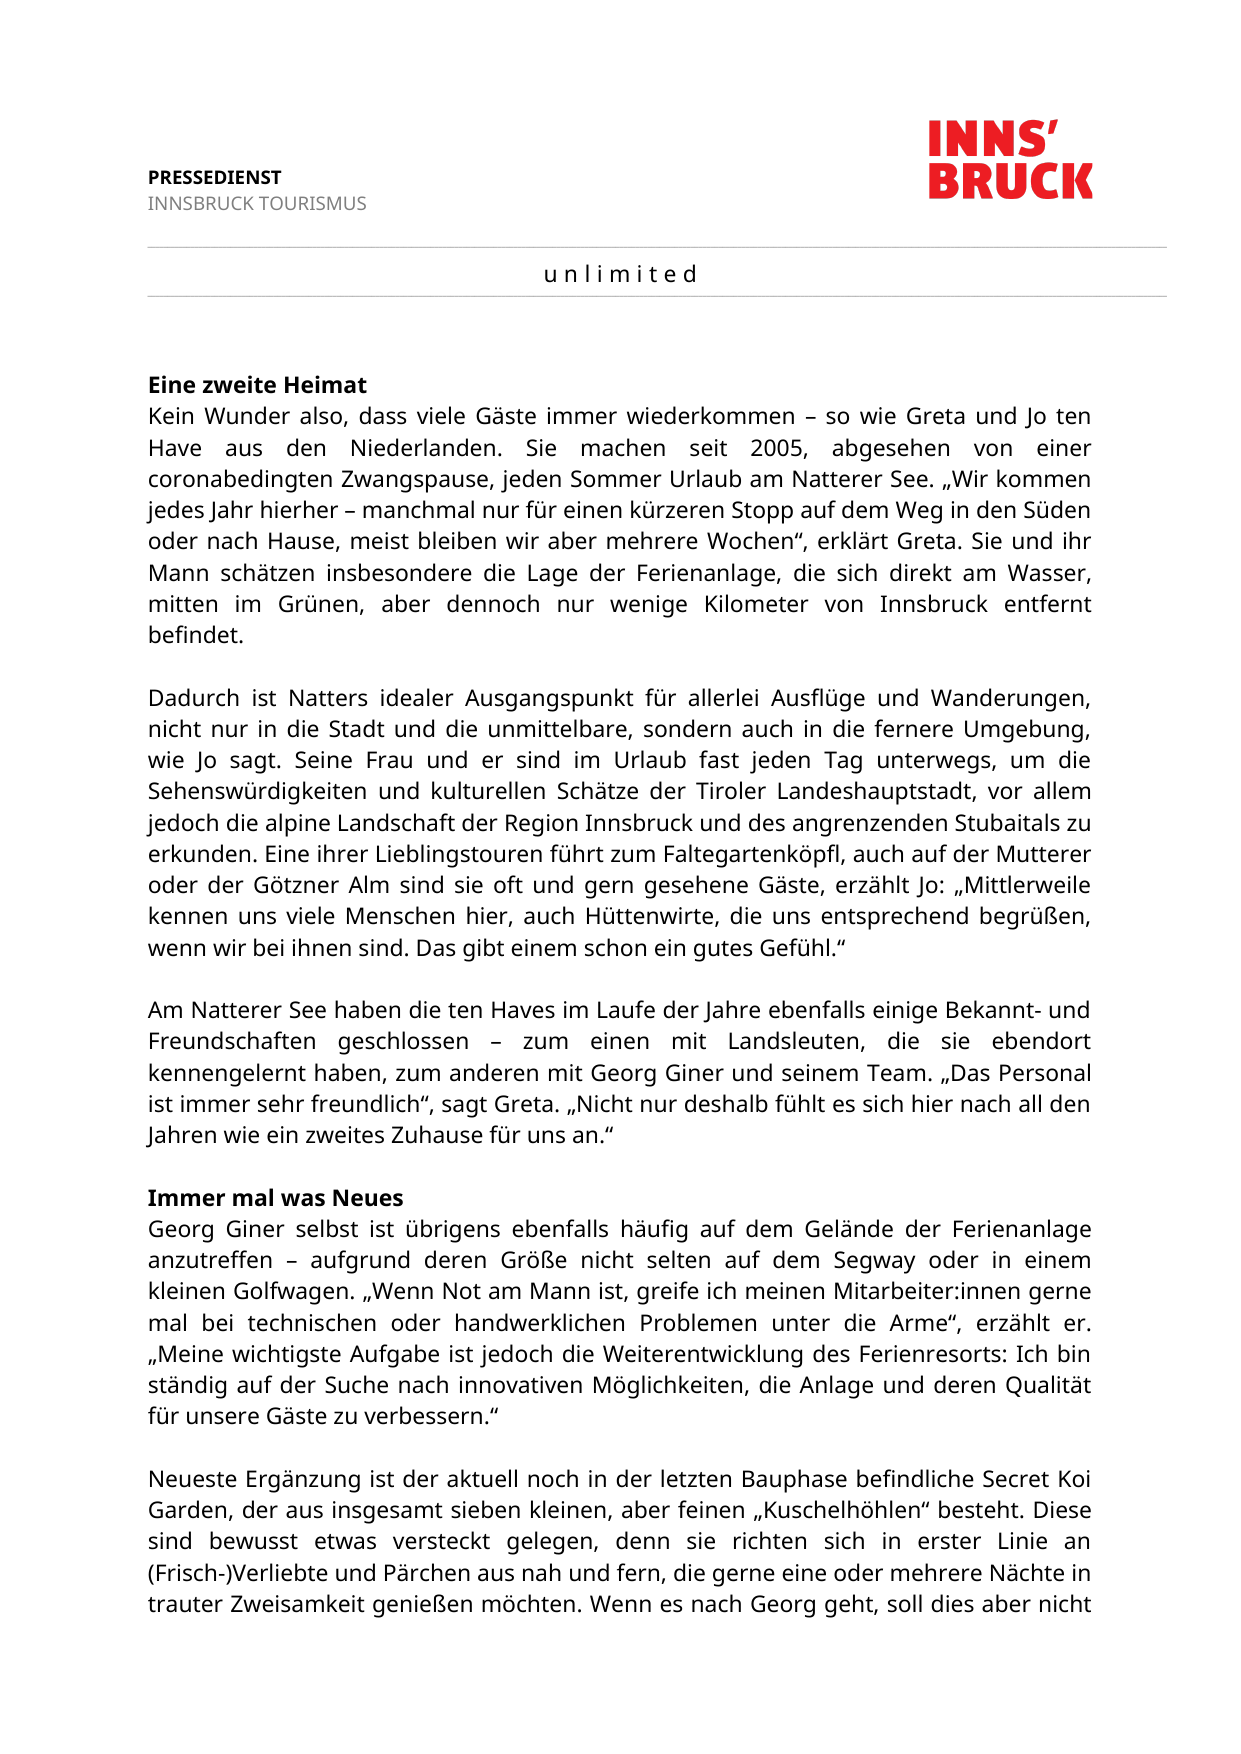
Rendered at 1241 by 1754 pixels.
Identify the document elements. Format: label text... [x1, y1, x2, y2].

text Immer mal was Neues [148, 1182, 1093, 1213]
text Kein Wunder also, dass viele Gäste immer wiederkommen – so wie Greta und Jo ten Have aus den Niederlanden. Sie machen seit 2005, abgesehen von einer coronabedingten Zwangspause, jeden Sommer Urlaub am Natterer See. „Wir kommen jedes Jahr hierher – manchmal nur für einen kürzeren Stopp auf dem Weg in den Süden oder nach Hause, meist bleiben wir aber mehrere Wochen“, erklärt Greta. Sie und ihr Mann schätzen insbesondere die Lage der Ferienanlage, die sich direkt am Wasser, mitten im Grünen, aber dennoch nur wenige Kilometer von Innsbruck entfernt befindet. [148, 400, 1093, 650]
text Georg Giner selbst ist übrigens ebenfalls häufig auf dem Gelände der Ferienanlage anzutreffen – aufgrund deren Größe nicht selten auf dem Segway oder in einem kleinen Golfwagen. „Wenn Not am Mann ist, greife ich meinen Mitarbeiter:innen gerne mal bei technischen oder handwerklichen Problemen unter die Arme“, erzählt er. „Meine wichtigste Aufgabe ist jedoch die Weiterentwicklung des Ferienresorts: Ich bin ständig auf der Suche nach innovativen Möglichkeiten, die Anlage und deren Qualität für unsere Gäste zu verbessern.“ [148, 1213, 1093, 1432]
text Eine zweite Heimat [148, 369, 1093, 400]
text Am Natterer See haben die ten Haves im Laufe der Jahre ebenfalls einige Bekannt- und Freundschaften geschlossen – zum einen mit Landsleuten, die sie ebendort kennengelernt haben, zum anderen mit Georg Giner und seinem Team. „Das Personal ist immer sehr freundlich“, sagt Greta. „Nicht nur deshalb fühlt es sich hier nach all den Jahren wie ein zweites Zuhause für uns an.“ [148, 994, 1093, 1150]
text Dadurch ist Natters idealer Ausgangspunkt für allerlei Ausflüge und Wanderungen, nicht nur in die Stadt und die unmittelbare, sondern auch in die fernere Umgebung, wie Jo sagt. Seine Frau und er sind im Urlaub fast jeden Tag unterwegs, um die Sehenswürdigkeiten und kulturellen Schätze der Tiroler Landeshauptstadt, vor allem jedoch die alpine Landschaft der Region Innsbruck und des angrenzenden Stubaitals zu erkunden. Eine ihrer Lieblingstouren führt zum Faltegartenköpfl, auch auf der Mutterer oder der Götzner Alm sind sie oft und gern gesehene Gäste, erzählt Jo: „Mittlerweile kennen uns viele Menschen hier, auch Hüttenwirte, die uns entsprechend begrüßen, wenn wir bei ihnen sind. Das gibt einem schon ein gutes Gefühl.“ [148, 682, 1093, 963]
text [148, 1463, 1093, 1619]
